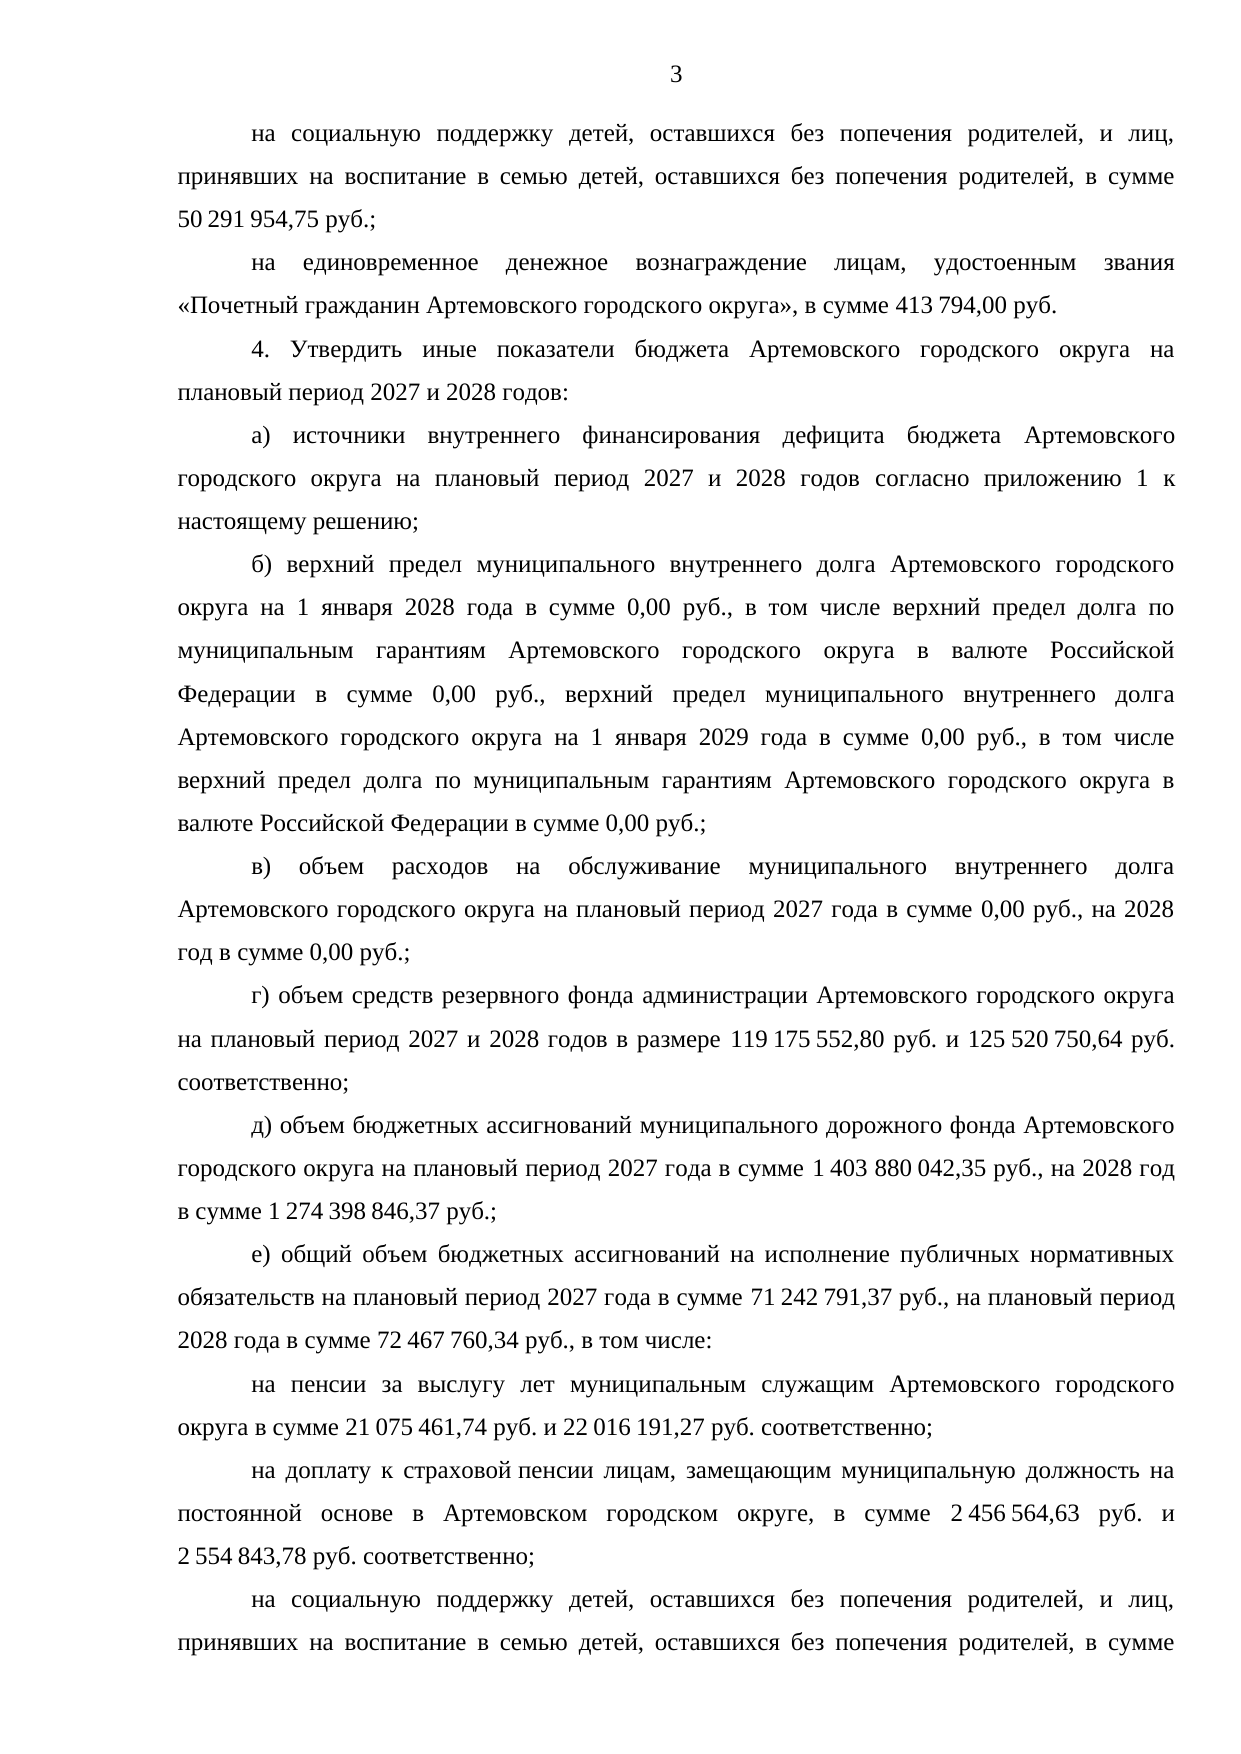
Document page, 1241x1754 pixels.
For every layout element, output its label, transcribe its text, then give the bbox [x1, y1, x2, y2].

text а) источники внутреннего финансирования дефицита бюджета Артемовского городского округа на плановый период 2027 и 2028 годов согласно приложению 1 к настоящему решению; [177, 420, 1175, 535]
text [177, 1584, 1175, 1656]
text е) общий объем бюджетных ассигнований на исполнение публичных нормативных обязательств на плановый период 2027 года в сумме 71 242 791,37 руб., на плановый период 2028 года в сумме 72 467 760,34 руб., в том числе: [177, 1239, 1175, 1354]
text б) верхний предел муниципального внутреннего долга Артемовского городского округа на 1 января 2028 года в сумме 0,00 руб., в том числе верхний предел долга по муниципальным гарантиям Артемовского городского округа в валюте Российской Федерации в сумме 0,00 руб., верхний предел муниципального внутреннего долга Артемовского городского округа на 1 января 2029 года в сумме 0,00 руб., в том числе верхний предел долга по муниципальным гарантиям Артемовского городского округа в валюте Российской Федерации в сумме 0,00 руб.; [177, 549, 1175, 837]
text на единовременное денежное вознаграждение лицам, удостоенным звания «Почетный гражданин Артемовского городского округа», в сумме 413 794,00 руб. [177, 247, 1175, 319]
text на социальную поддержку детей, оставшихся без попечения родителей, и лиц, принявших на воспитание в семью детей, оставшихся без попечения родителей, в сумме 50 291 954,75 руб.; [177, 118, 1175, 233]
text в) объем расходов на обслуживание муниципального внутреннего долга Артемовского городского округа на плановый период 2027 года в сумме 0,00 руб., на 2028 год в сумме 0,00 руб.; [177, 851, 1175, 966]
text на доплату к страховой пенсии лицам, замещающим муниципальную должность на постоянной основе в Артемовском городском округе, в сумме 2 456 564,63 руб. и 2 554 843,78 руб. соответственно; [177, 1455, 1175, 1570]
text д) объем бюджетных ассигнований муниципального дорожного фонда Артемовского городского округа на плановый период 2027 года в сумме 1 403 880 042,35 руб., на 2028 год в сумме 1 274 398 846,37 руб.; [177, 1110, 1175, 1225]
text г) объем средств резервного фонда администрации Артемовского городского округа на плановый период 2027 и 2028 годов в размере 119 175 552,80 руб. и 125 520 750,64 руб. соответственно; [177, 981, 1175, 1096]
text на пенсии за выслугу лет муниципальным служащим Артемовского городского округа в сумме 21 075 461,74 руб. и 22 016 191,27 руб. соответственно; [177, 1369, 1175, 1441]
text 4. Утвердить иные показатели бюджета Артемовского городского округа на плановый период 2027 и 2028 годов: [177, 334, 1175, 406]
